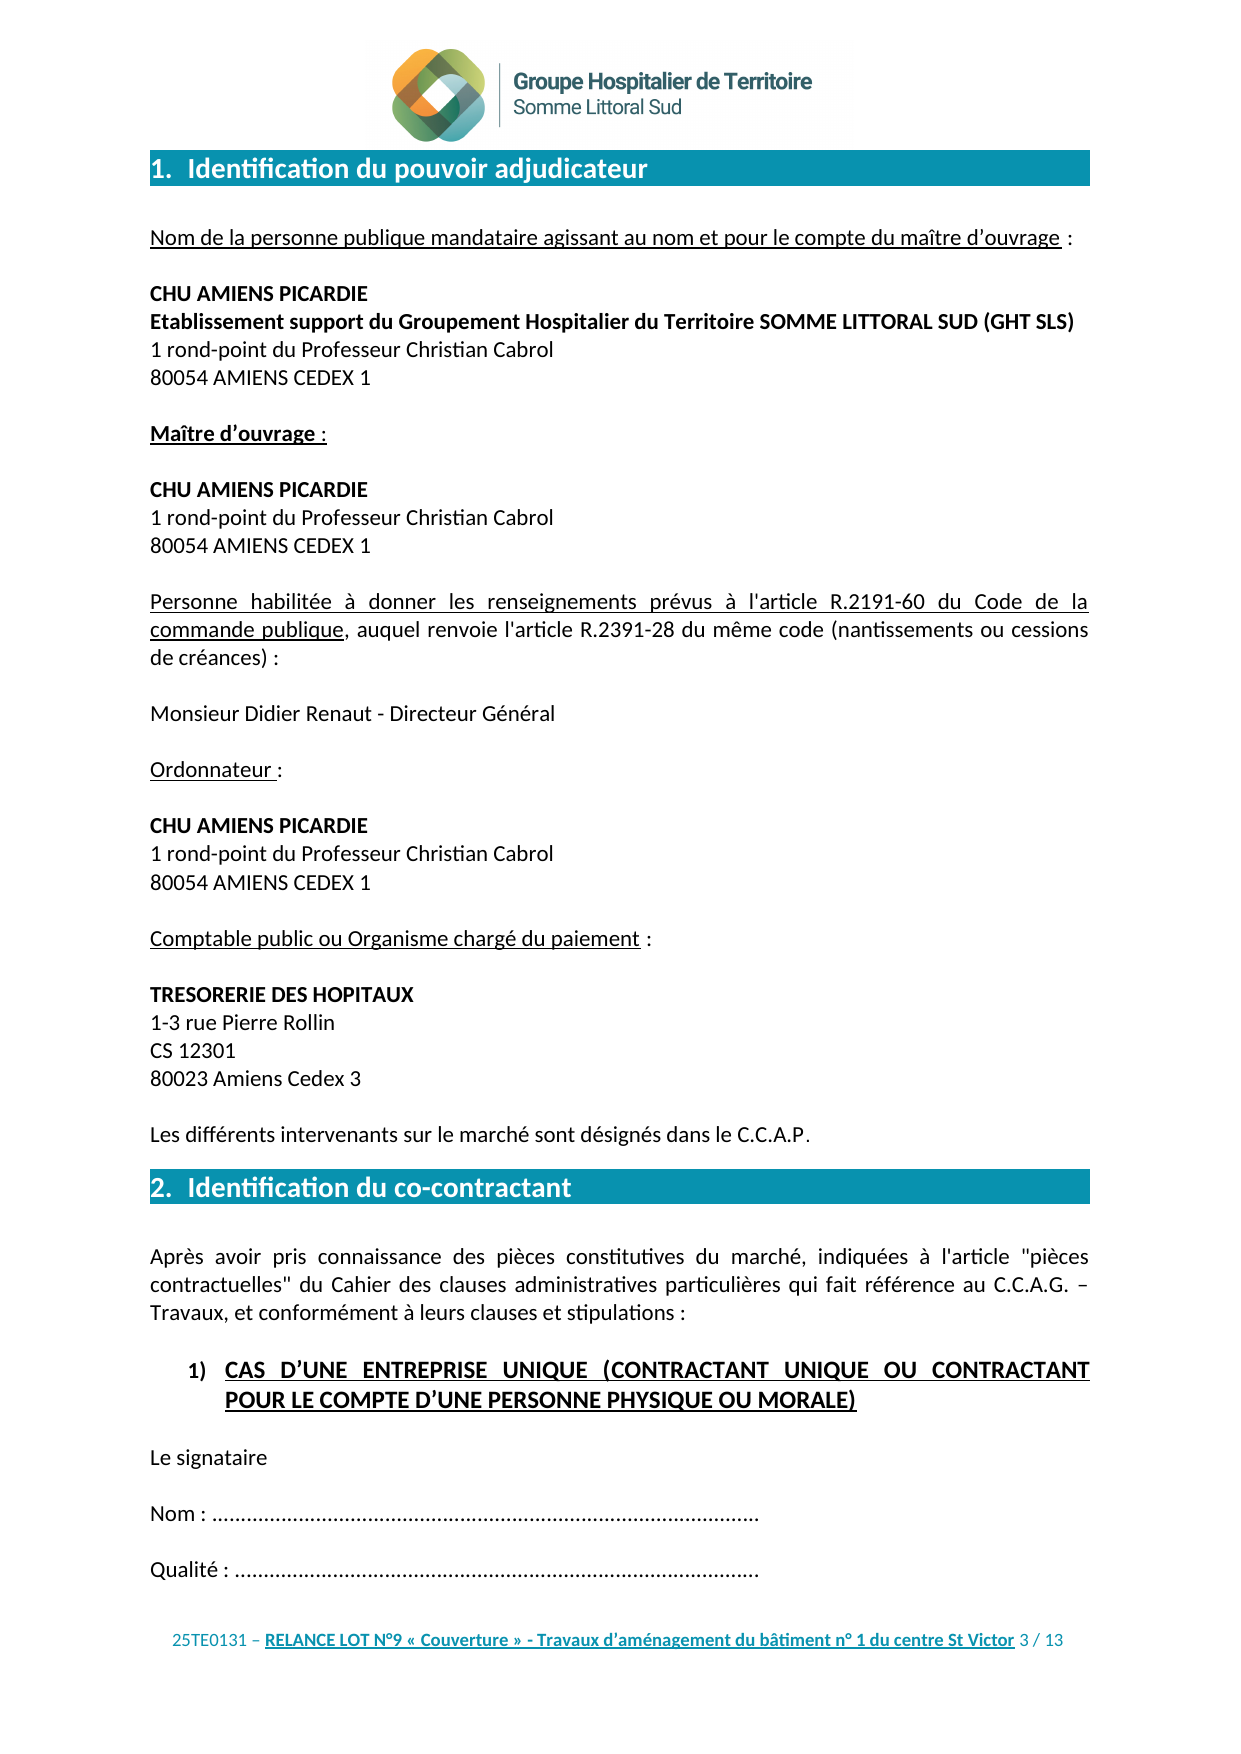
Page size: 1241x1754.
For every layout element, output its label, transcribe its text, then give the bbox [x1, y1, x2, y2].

subtitle Identification du pouvoir adjudicateur [150, 150, 1090, 186]
text CHU AMIENS PICARDIE [150, 812, 1090, 839]
text Etablissement support du Groupement Hospitalier du Territoire SOMME LITTORAL SUD (GHT SLS) [150, 307, 1090, 335]
text Nom : ............................................................................................... [150, 1499, 1090, 1527]
text CHU AMIENS PICARDIE [150, 475, 1090, 503]
text Les différents intervenants sur le marché sont désignés dans le C.C.A.P. [150, 1120, 1090, 1148]
text CS 12301 [150, 1036, 1090, 1064]
text Après avoir pris connaissance des pièces constitutives du marché, indiquées à l'article "pièces contractuelles" du Cahier des clauses administratives particulières qui fait référence au C.C.A.G. – Travaux, et conformément à leurs clauses et stipulations : [150, 1242, 1090, 1326]
text Qualité : ........................................................................................... [150, 1555, 1090, 1583]
text Maître d’ouvrage : [150, 419, 1090, 447]
text 80054 AMIENS CEDEX 1 [150, 531, 1090, 559]
text Ordonnateur : [150, 756, 1090, 783]
text Personne habilitée à donner les renseignements prévus à l'article R.2191-60 du Code de la commande publique, auquel renvoie l'article R.2391-28 du même code (nantissements ou cessions de créances) : [150, 587, 1090, 671]
picture [364, 40, 855, 150]
text 80023 Amiens Cedex 3 [150, 1064, 1090, 1092]
text Monsieur Didier Renaut - Directeur Général [150, 699, 1090, 727]
text Le signataire [150, 1443, 1090, 1471]
text 1-3 rue Pierre Rollin [150, 1008, 1090, 1036]
text TRESORERIE DES HOPITAUX [150, 980, 1090, 1008]
text CHU AMIENS PICARDIE [150, 279, 1090, 307]
list CAS D’UNE ENTREPRISE UNIQUE (CONTRACTANT UNIQUE OU CONTRACTANT POUR LE COMPTE D’UNE PERSONNE PHYSIQUE OU MORALE) [187, 1354, 1090, 1415]
text 80054 AMIENS CEDEX 1 [150, 868, 1090, 896]
text 80054 AMIENS CEDEX 1 [150, 363, 1090, 391]
text Comptable public ou Organisme chargé du paiement : [150, 924, 1090, 952]
text Nom de la personne publique mandataire agissant au nom et pour le compte du maître d’ouvrage : [150, 223, 1090, 251]
text 1 rond-point du Professeur Christian Cabrol [150, 839, 1090, 868]
text 1 rond-point du Professeur Christian Cabrol [150, 335, 1090, 363]
text 1 rond-point du Professeur Christian Cabrol [150, 503, 1090, 531]
subtitle Identification du co-contractant [150, 1169, 1090, 1204]
